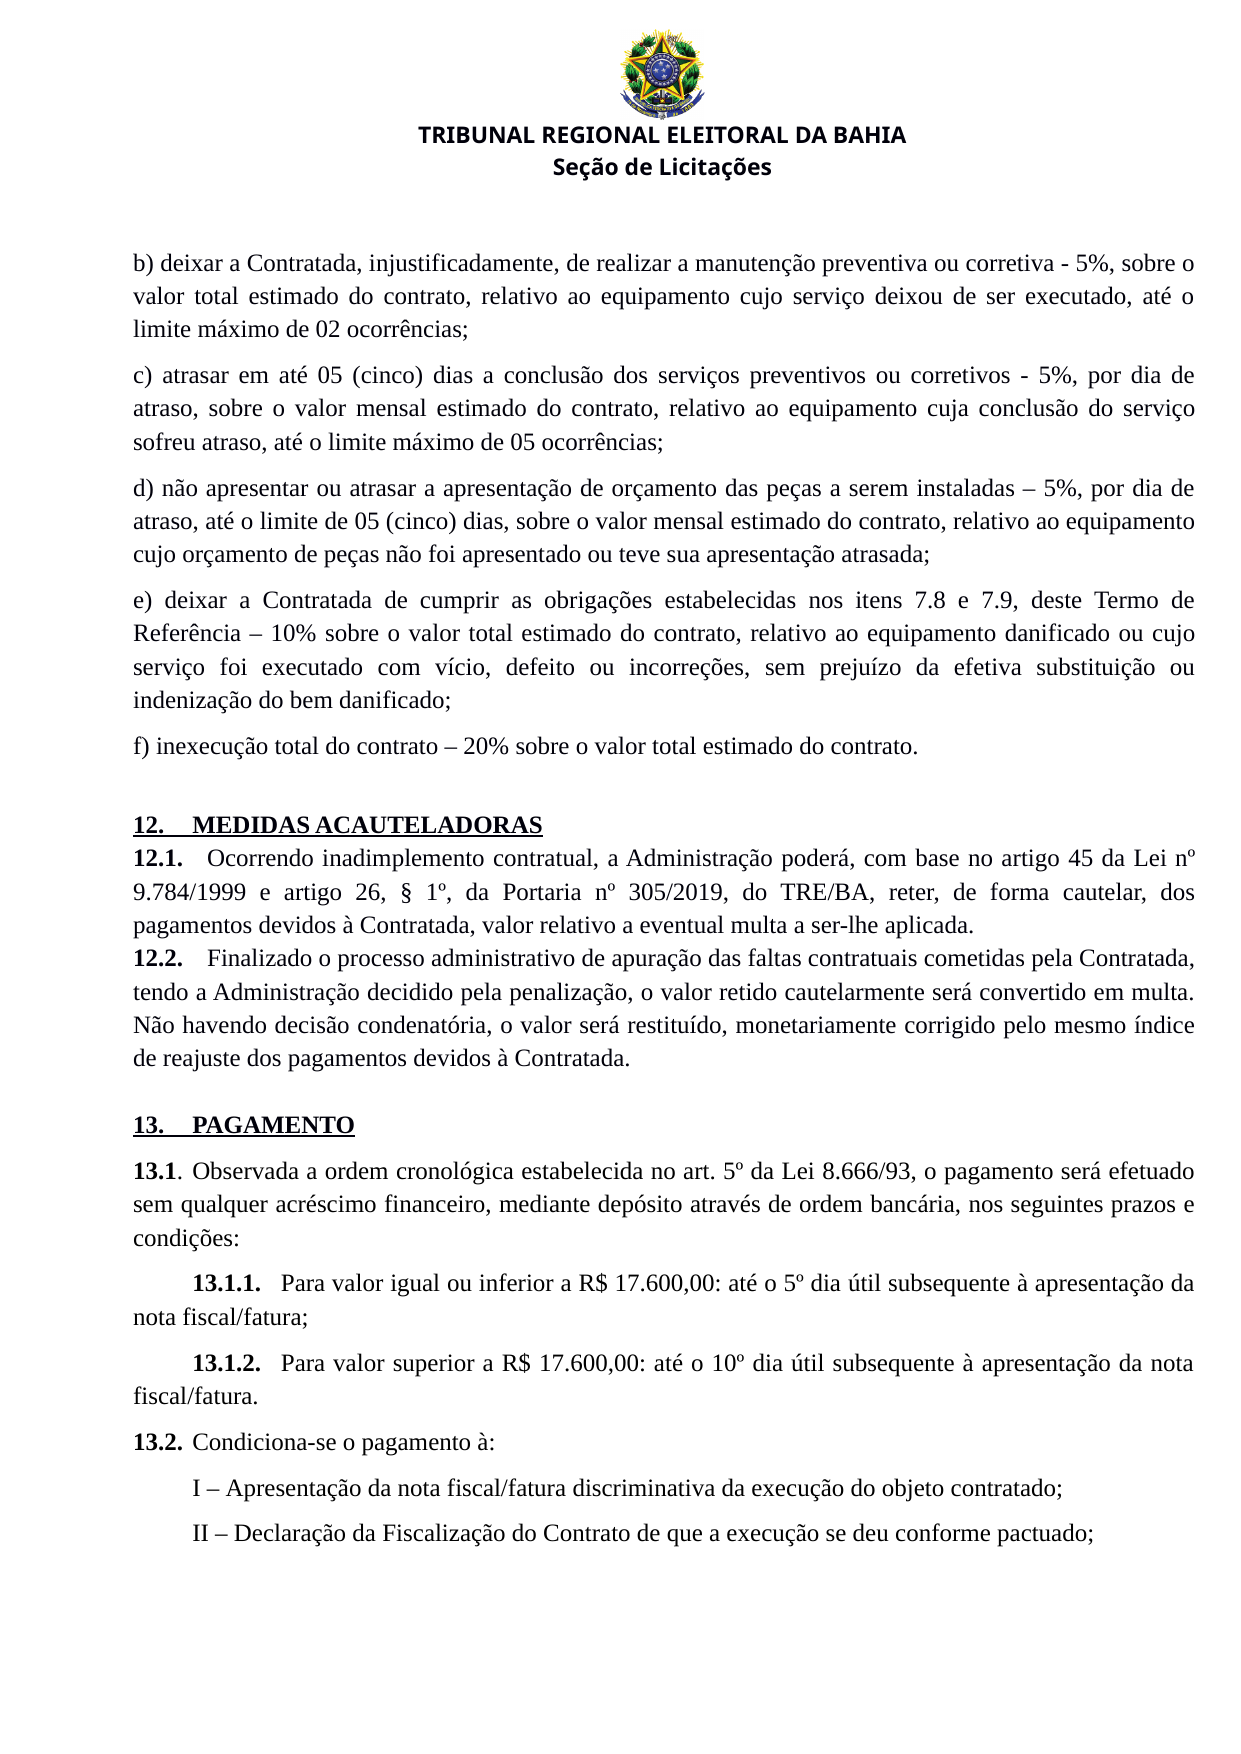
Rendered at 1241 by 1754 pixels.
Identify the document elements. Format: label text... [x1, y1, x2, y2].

text d) não apresentar ou atrasar a apresentação de orçamento das peças a serem instaladas – 5%, por dia de atraso, até o limite de 05 (cinco) dias, sobre o valor mensal estimado do contrato, relativo ao equipamento cujo orçamento de peças não foi apresentado ou teve sua apresentação atrasada; [133, 469, 1196, 569]
text 13.2. Condiciona-se o pagamento à: [133, 1423, 1196, 1457]
text b) deixar a Contratada, injustificadamente, de realizar a manutenção preventiva ou corretiva - 5%, sobre o valor total estimado do contrato, relativo ao equipamento cujo serviço deixou de ser executado, até o limite máximo de 02 ocorrências; [133, 244, 1196, 344]
list 12. MEDIDAS ACAUTELADORAS [133, 807, 1196, 840]
text II – Declaração da Fiscalização do Contrato de que a execução se deu conforme pactuado; [192, 1515, 1196, 1548]
text f) inexecução total do contrato – 20% sobre o valor total estimado do contrato. [133, 728, 1196, 761]
text 13.1.2. Para valor superior a R$ 17.600,00: até o 10º dia útil subsequente à apresentação da nota fiscal/fatura. [133, 1344, 1196, 1411]
text c) atrasar em até 05 (cinco) dias a conclusão dos serviços preventivos ou corretivos - 5%, por dia de atraso, sobre o valor mensal estimado do contrato, relativo ao equipamento cuja conclusão do serviço sofreu atraso, até o limite máximo de 05 ocorrências; [133, 357, 1196, 457]
text I – Apresentação da nota fiscal/fatura discriminativa da execução do objeto contratado; [192, 1469, 1196, 1503]
text 13.1. Observada a ordem cronológica estabelecida no art. 5º da Lei 8.666/93, o pagamento será efetuado sem qualquer acréscimo financeiro, mediante depósito através de ordem bancária, nos seguintes prazos e condições: [133, 1153, 1196, 1253]
list 13. PAGAMENTO [133, 1107, 1196, 1140]
list Finalizado o processo administrativo de apuração das faltas contratuais cometidas pela Contratada, tendo a Administração decidido pela penalização, o valor retido cautelarmente será convertido em multa. Não havendo decisão condenatória, o valor será restituído, monetariamente corrigido pelo mesmo índice de reajuste dos pagamentos devidos à Contratada. [133, 940, 1196, 1073]
text 13.1.1. Para valor igual ou inferior a R$ 17.600,00: até o 5º dia útil subsequente à apresentação da nota fiscal/fatura; [133, 1265, 1196, 1332]
list Ocorrendo inadimplemento contratual, a Administração poderá, com base no artigo 45 da Lei nº 9.784/1999 e artigo 26, § 1º, da Portaria nº 305/2019, do TRE/BA, reter, de forma cautelar, dos pagamentos devidos à Contratada, valor relativo a eventual multa a ser-lhe aplicada. [133, 840, 1196, 940]
text e) deixar a Contratada de cumprir as obrigações estabelecidas nos itens 7.8 e 7.9, deste Termo de Referência – 10% sobre o valor total estimado do contrato, relativo ao equipamento danificado ou cujo serviço foi executado com vício, defeito ou incorreções, sem prejuízo da efetiva substituição ou indenização do bem danificado; [133, 582, 1196, 715]
